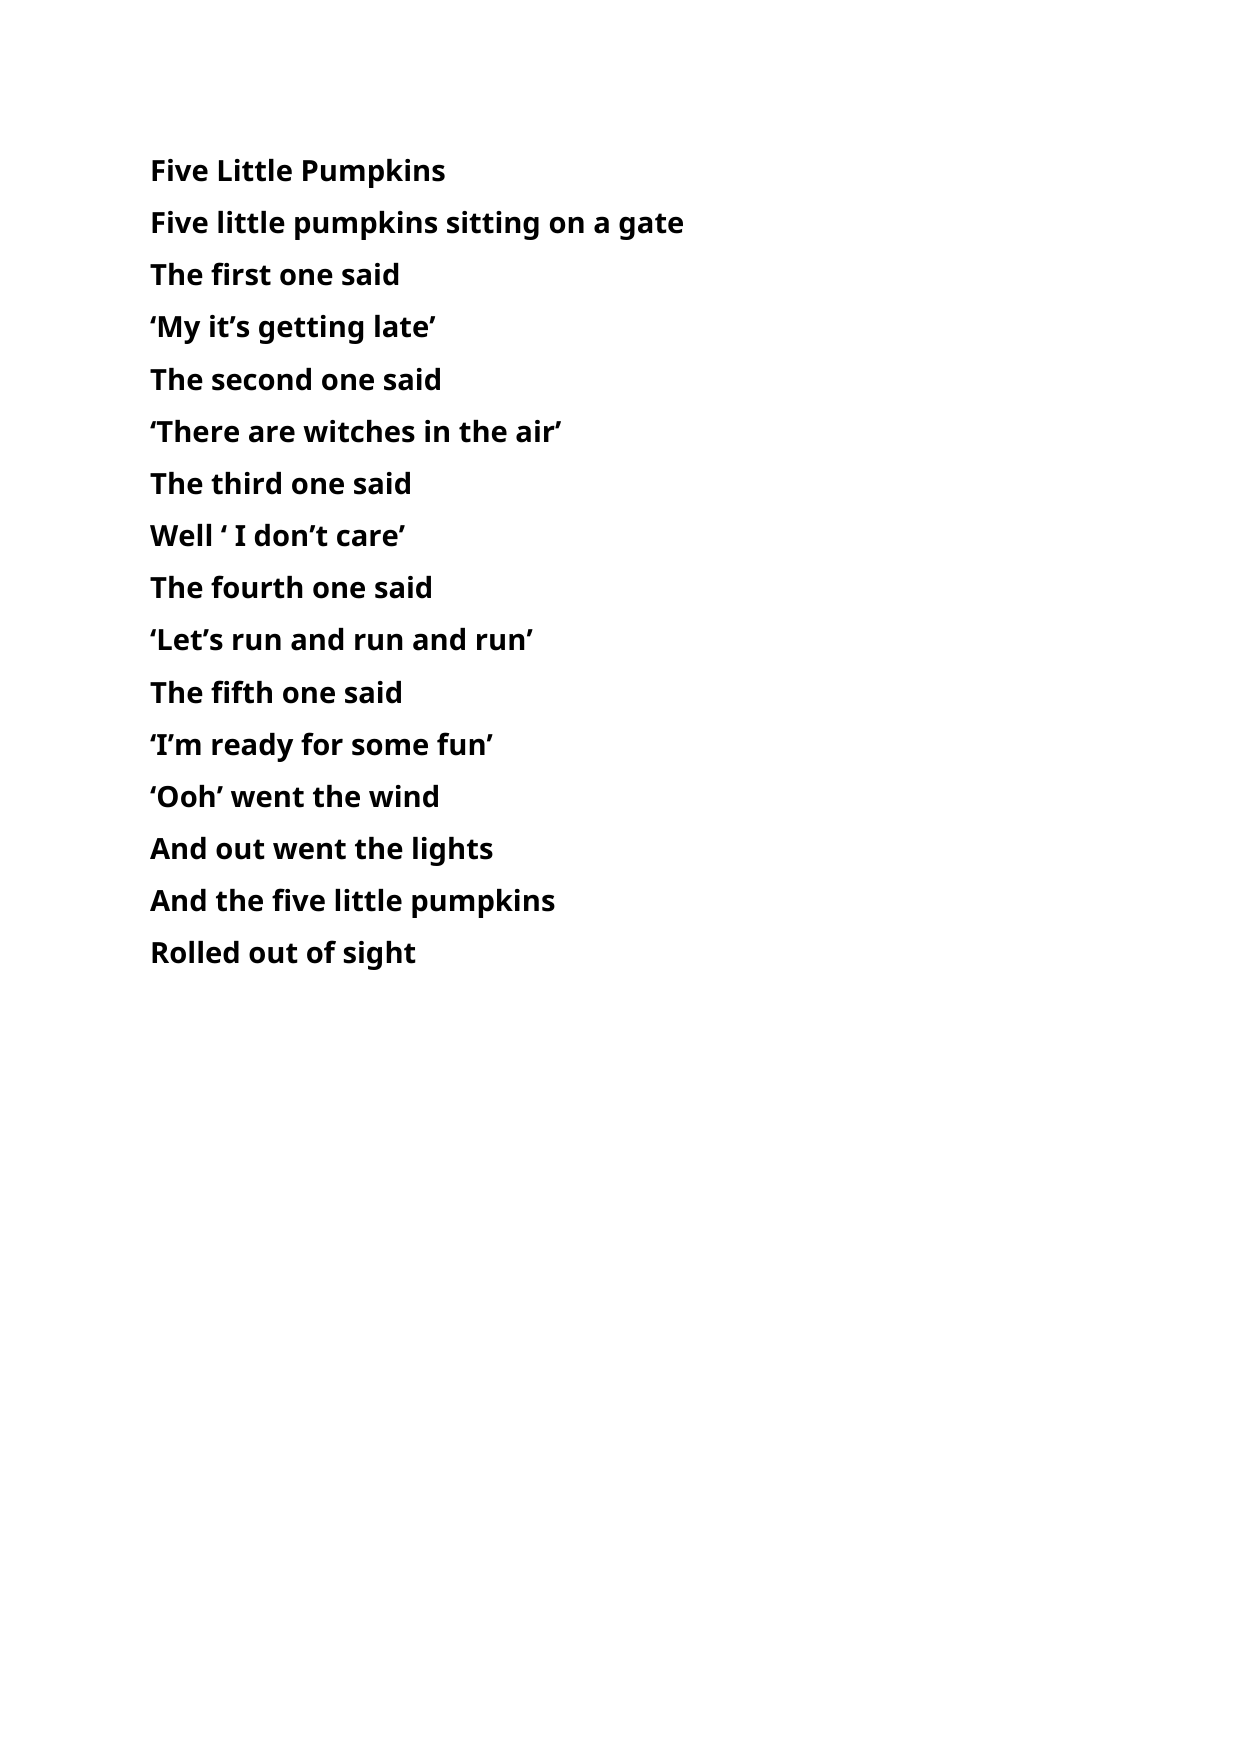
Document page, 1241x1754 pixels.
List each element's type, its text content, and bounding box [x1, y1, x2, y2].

text And the five little pumpkins [150, 881, 1090, 920]
text And out went the lights [150, 828, 1090, 868]
text Five little pumpkins sitting on a gate [150, 202, 1090, 242]
text ‘I’m ready for some fun’ [150, 724, 1090, 764]
text The fifth one said [150, 672, 1090, 712]
text ‘There are witches in the air’ [150, 411, 1090, 451]
text ‘Ooh’ went the wind [150, 776, 1090, 816]
text ‘My it’s getting late’ [150, 307, 1090, 346]
text The second one said [150, 359, 1090, 398]
text Five Little Pumpkins [150, 150, 1090, 190]
text The first one said [150, 254, 1090, 294]
text Well ‘ I don’t care’ [150, 515, 1090, 555]
text The fourth one said [150, 567, 1090, 607]
text The third one said [150, 463, 1090, 503]
text Rolled out of sight [150, 933, 1090, 972]
text ‘Let’s run and run and run’ [150, 620, 1090, 659]
